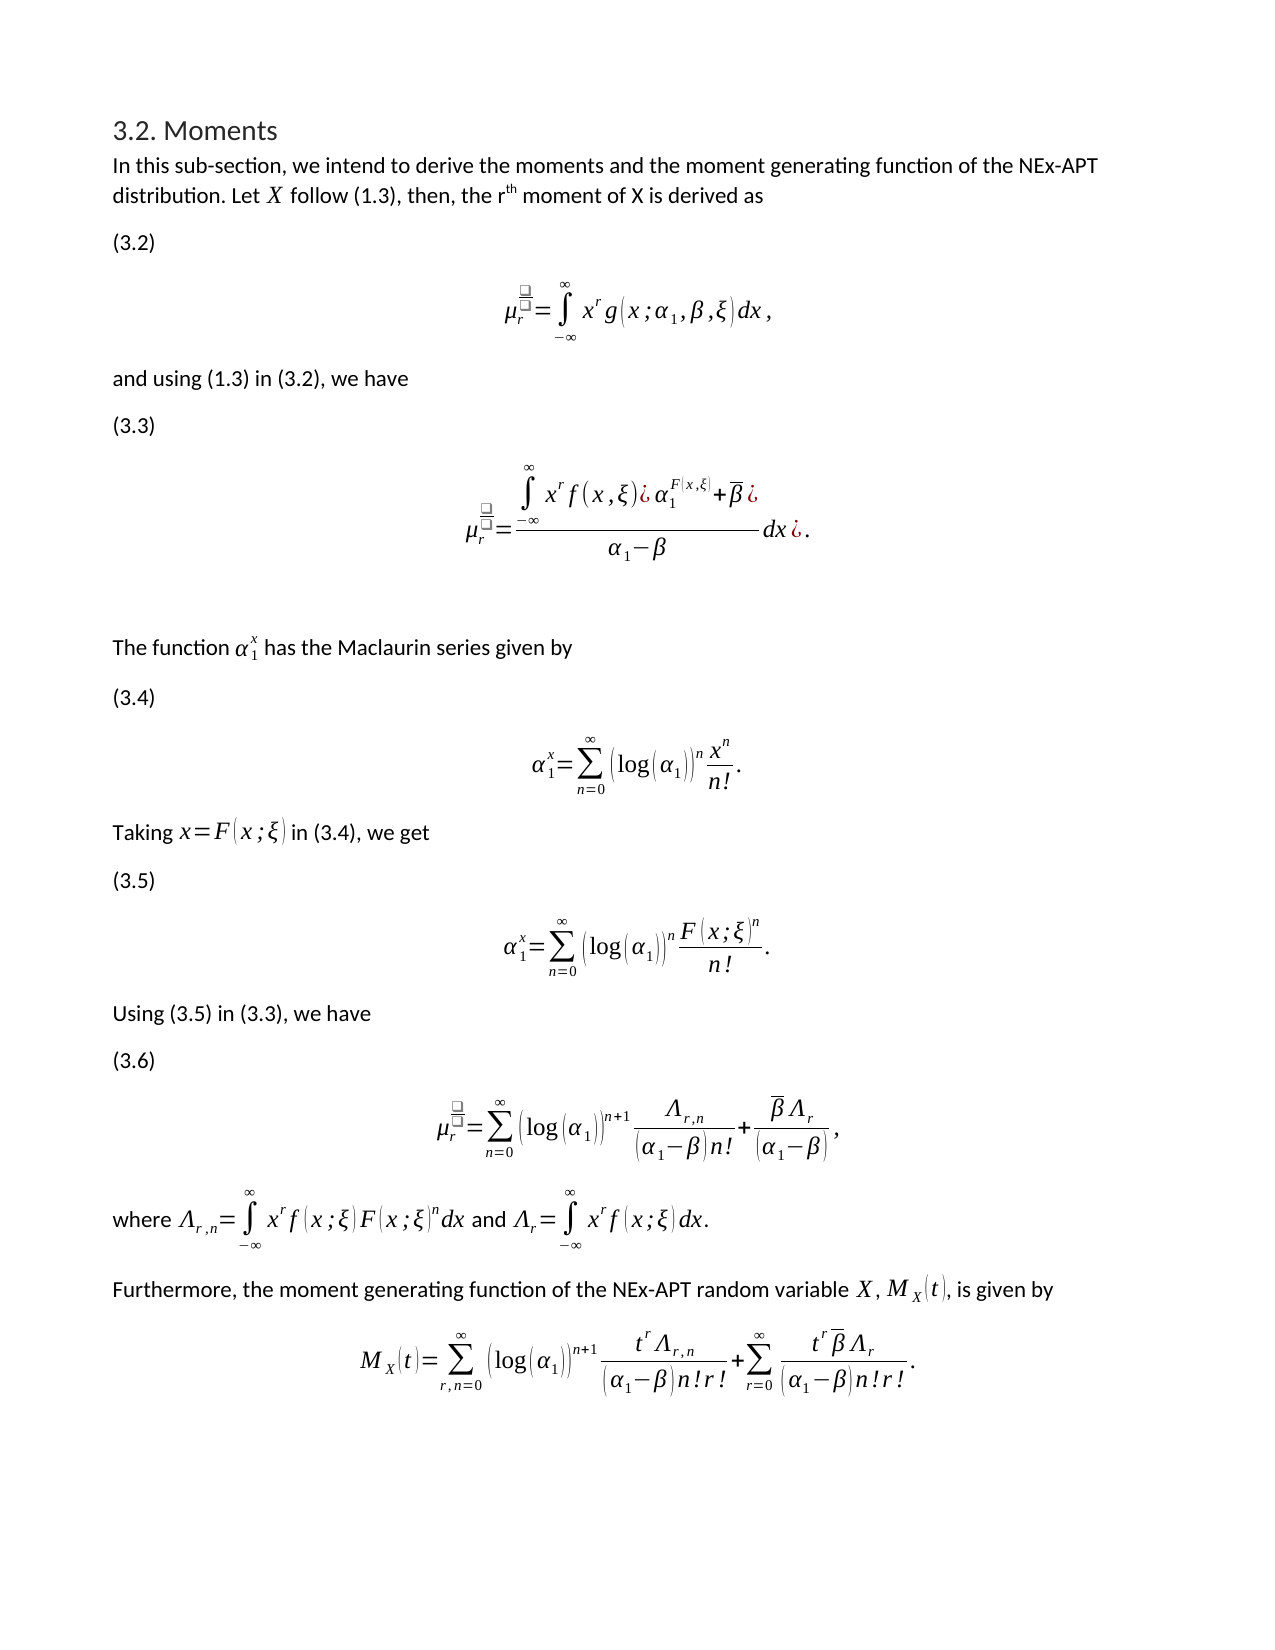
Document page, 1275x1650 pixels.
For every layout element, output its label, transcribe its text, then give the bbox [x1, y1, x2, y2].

subtitle 3.2. Moments [112, 112, 1162, 148]
text Furthermore, the moment generating function of the NEx-APT random variable , , is given by [112, 1273, 1162, 1306]
text In this sub-section, we intend to derive the moments and the moment generating function of the NEx-APT distribution. Let follow (1.3), then, the rth moment of X is derived as [112, 151, 1162, 209]
text (3.2) [112, 228, 1162, 256]
text (3.6) [112, 1046, 1162, 1074]
text Taking in (3.4), we get [112, 816, 1162, 847]
text (3.3) [112, 411, 1162, 439]
text where and . [112, 1183, 1162, 1254]
text The function has the Maclaurin series given by [112, 630, 1162, 664]
text (3.5) [112, 866, 1162, 894]
text Using (3.5) in (3.3), we have [112, 999, 1162, 1027]
text and using (1.3) in (3.2), we have [112, 364, 1162, 392]
text (3.4) [112, 683, 1162, 711]
